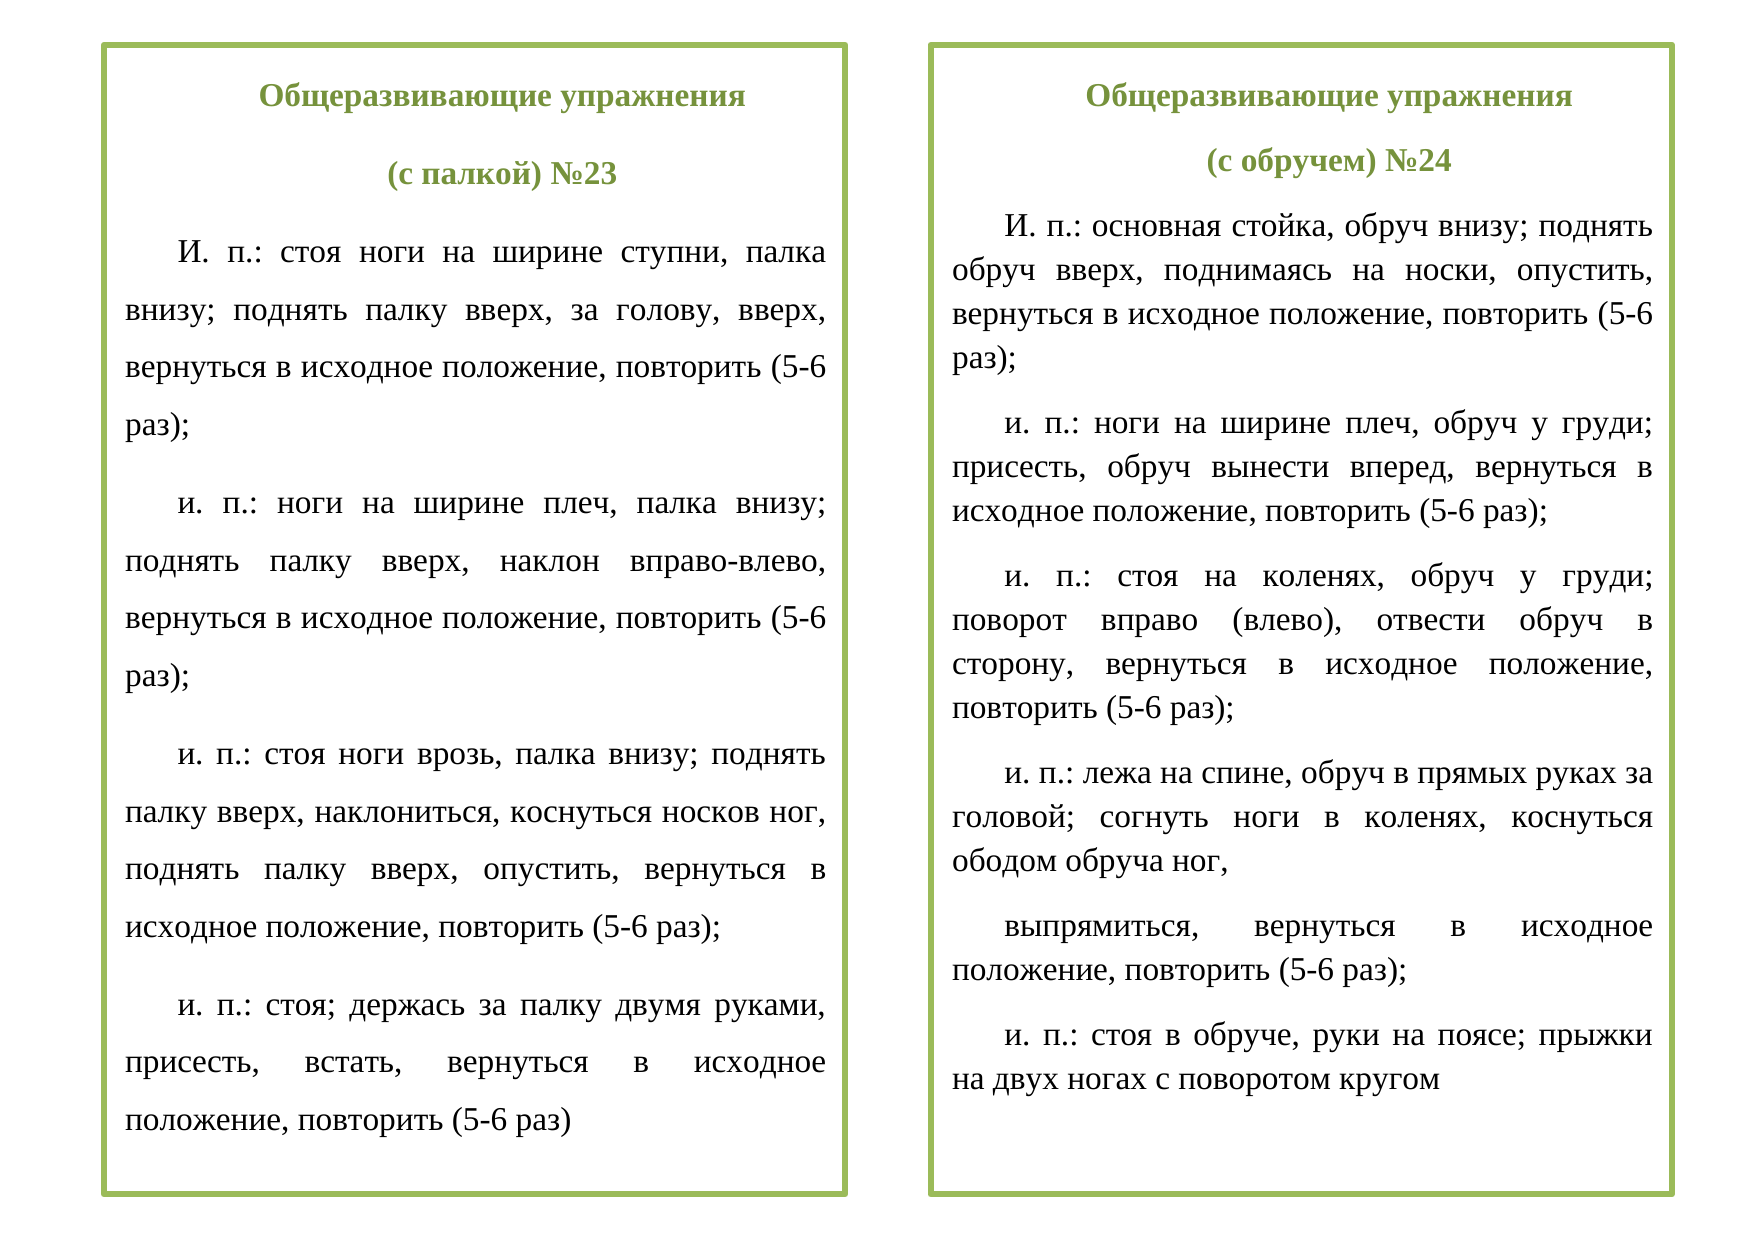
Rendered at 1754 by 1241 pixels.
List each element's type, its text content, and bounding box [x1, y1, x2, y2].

text и. п.: стоя ноги врозь, палка внизу; поднять палку вверх, наклониться, коснуться носков ног, поднять палку вверх, опустить, вернуться в исходное положение, повторить (5-6 раз); [125, 733, 827, 944]
text И. п.: основная стойка, обруч внизу; поднять обруч вверх, поднимаясь на носки, опустить, вернуться в исходное положение, повторить (5-6 раз); [952, 205, 1654, 375]
text и. п.: стоя на коленях, обруч у груди; поворот вправо (влево), отвести обруч в сторону, вернуться в исходное положение, повторить (5-6 раз); [952, 555, 1654, 725]
text (с палкой) №23 [125, 153, 827, 192]
text и. п.: ноги на ширине плеч, обруч у груди; присесть, обруч вынести вперед, вернуться в исходное положение, повторить (5-6 раз); [952, 402, 1654, 528]
text Общеразвивающие упражнения [125, 75, 827, 113]
text Общеразвивающие упражнения [952, 75, 1654, 113]
text И. п.: стоя ноги на ширине ступни, палка внизу; поднять палку вверх, за голову, вверх, вернуться в исходное положение, повторить (5-6 раз); [125, 232, 827, 442]
text и. п.: ноги на ширине плеч, палка внизу; поднять палку вверх, наклон вправо-влево, вернуться в исходное положение, повторить (5-6 раз); [125, 482, 827, 693]
text и. п.: стоя в обруче, руки на поясе; прыжки на двух ногах с поворотом кругом [952, 1014, 1654, 1096]
text и. п.: лежа на спине, обруч в прямых руках за головой; согнуть ноги в коленях, коснуться ободом обруча ног, [952, 752, 1654, 878]
text (с обручем) №24 [952, 140, 1654, 178]
text выпрямиться, вернуться в исходное положение, повторить (5-6 раз); [952, 905, 1654, 987]
text и. п.: стоя; держась за палку двумя руками, присесть, встать, вернуться в исходное положение, повторить (5-6 раз) [125, 984, 827, 1137]
